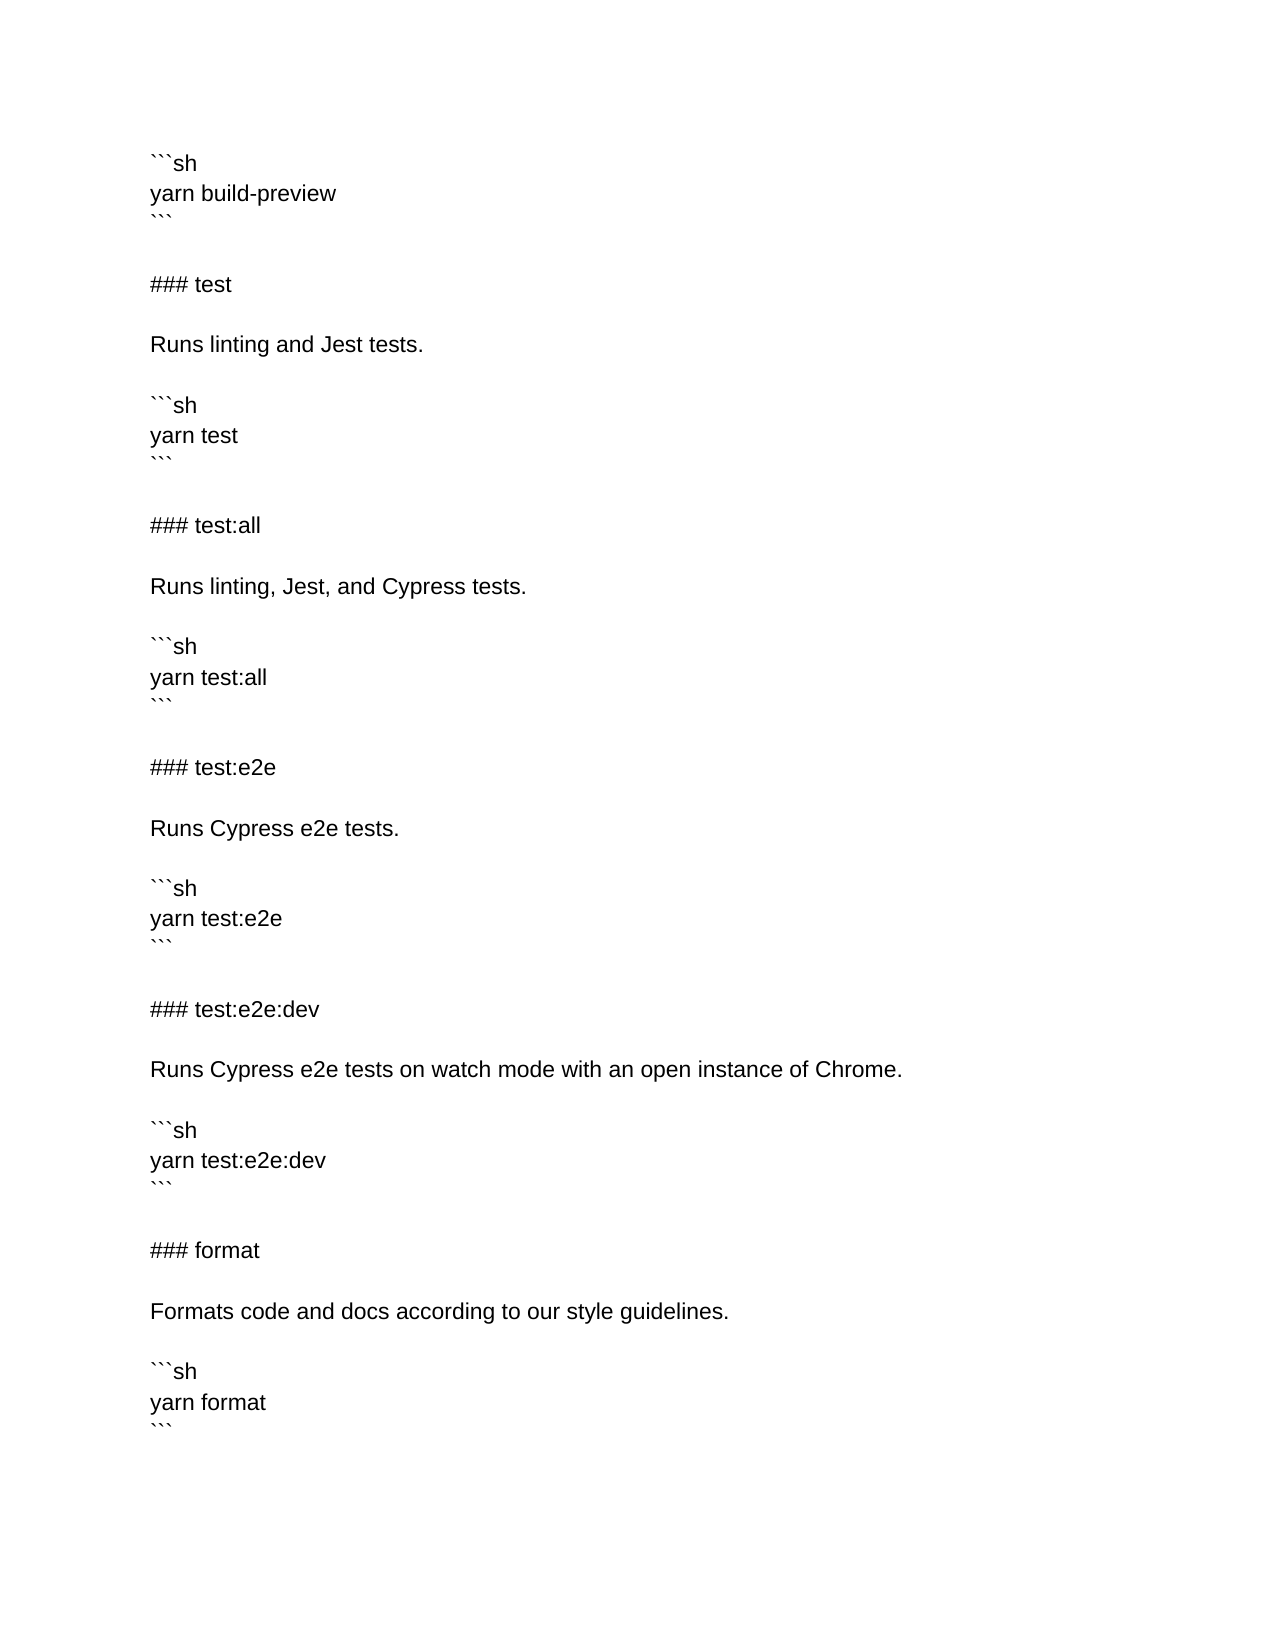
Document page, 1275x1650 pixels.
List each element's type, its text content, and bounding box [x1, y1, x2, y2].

text Runs linting and Jest tests. [150, 331, 1125, 358]
text ``` [150, 1419, 1125, 1445]
text ``` [150, 1177, 1125, 1203]
text ```sh [150, 392, 1125, 418]
text ```sh [150, 875, 1125, 901]
text ### test:e2e [150, 754, 1125, 781]
text Runs Cypress e2e tests on watch mode with an open instance of Chrome. [150, 1056, 1125, 1083]
text ```sh [150, 150, 1125, 176]
text Formats code and docs according to our style guidelines. [150, 1298, 1125, 1324]
text ### test:e2e:dev [150, 996, 1125, 1022]
text yarn format [150, 1388, 1125, 1415]
text yarn test:e2e [150, 905, 1125, 932]
text yarn build-preview [150, 180, 1125, 207]
text ``` [150, 694, 1125, 720]
text ### test [150, 271, 1125, 297]
text ```sh [150, 633, 1125, 660]
text ### format [150, 1237, 1125, 1264]
text ```sh [150, 1117, 1125, 1143]
text ### test:all [150, 512, 1125, 539]
text ``` [150, 210, 1125, 237]
text ```sh [150, 1358, 1125, 1385]
text yarn test:e2e:dev [150, 1147, 1125, 1173]
text Runs Cypress e2e tests. [150, 814, 1125, 841]
text yarn test [150, 422, 1125, 448]
text Runs linting, Jest, and Cypress tests. [150, 573, 1125, 599]
text ``` [150, 935, 1125, 962]
text ``` [150, 452, 1125, 478]
text yarn test:all [150, 663, 1125, 690]
